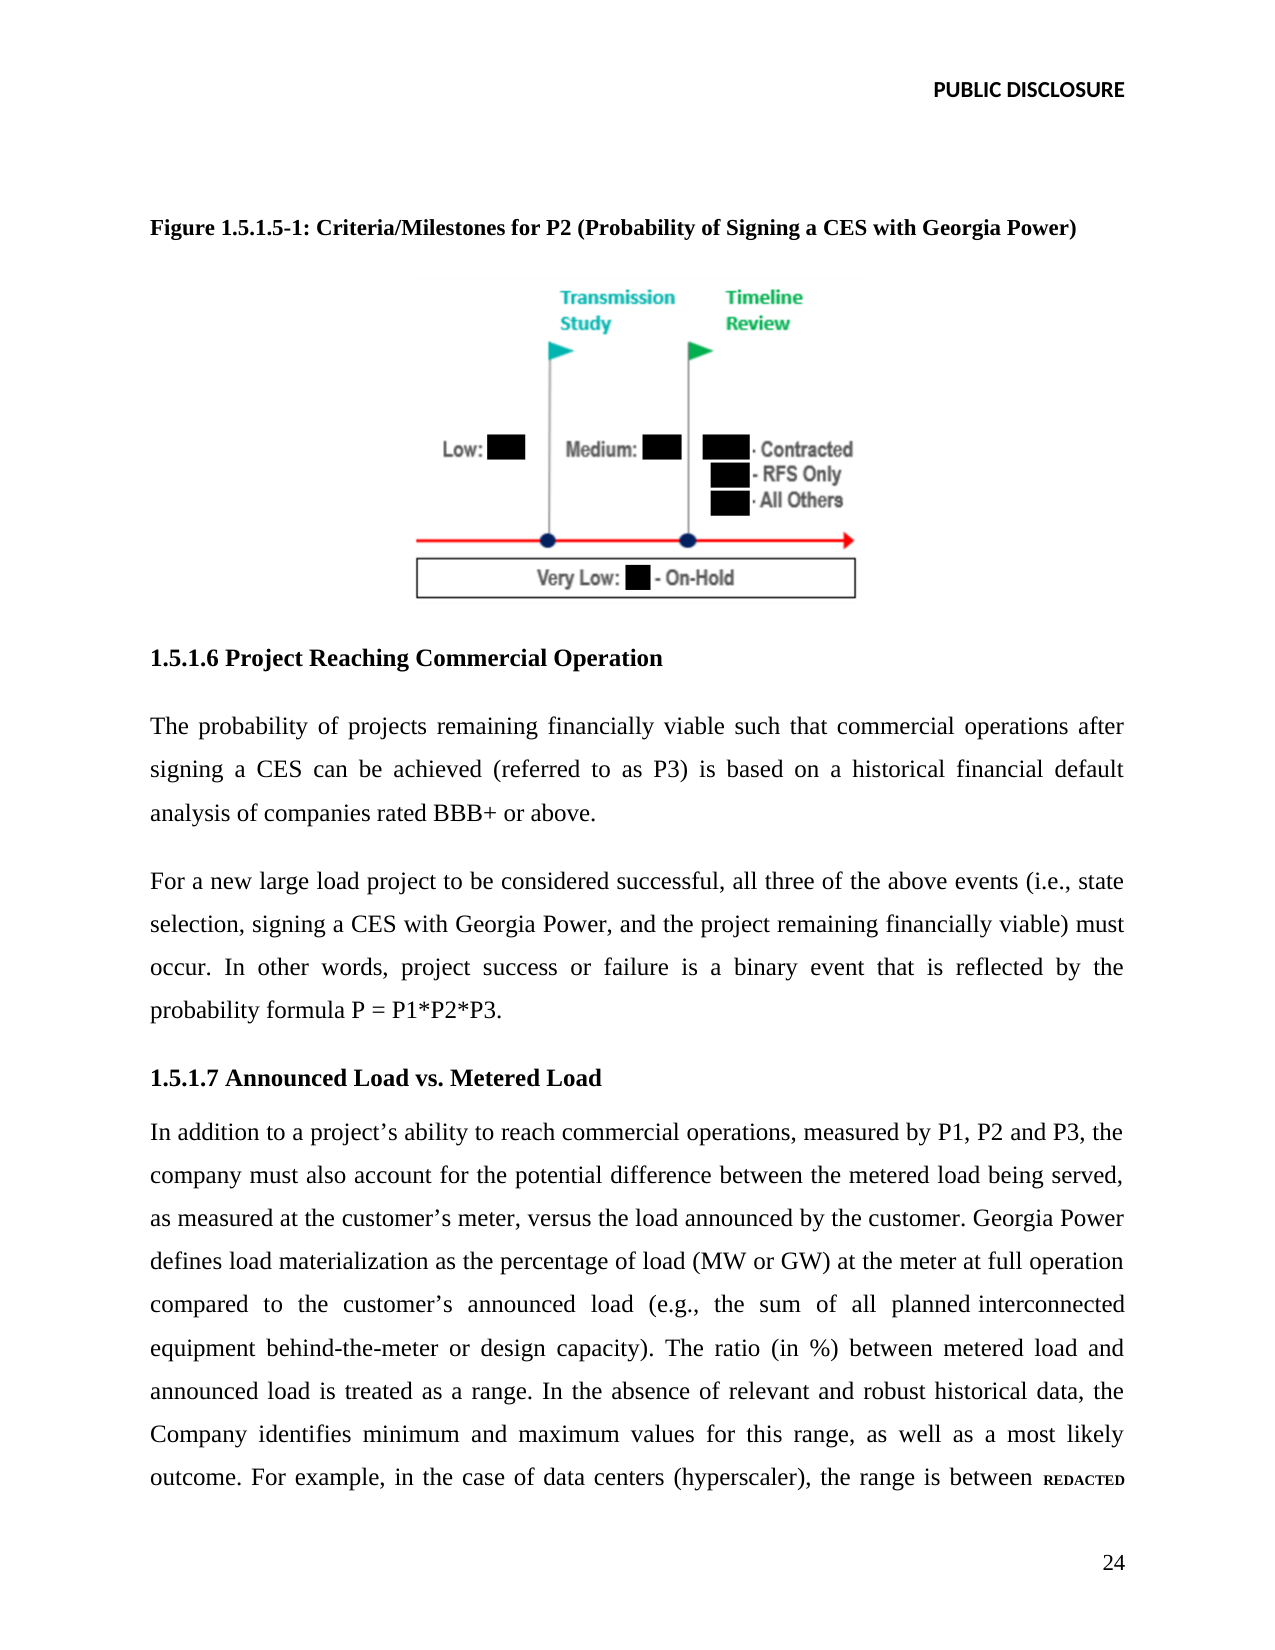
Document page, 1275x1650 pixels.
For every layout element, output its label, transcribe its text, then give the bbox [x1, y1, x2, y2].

text 1.5.1.6 Project Reaching Commercial Operation [150, 643, 1125, 672]
text For a new large load project to be considered successful, all three of the above events (i.e., state selection, signing a CES with Georgia Power, and the project remaining financially viable) must occur. In other words, project success or failure is a binary event that is reflected by the probability formula P = P1*P2*P3. [150, 866, 1125, 1024]
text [150, 1117, 1125, 1491]
text The probability of projects remaining financially viable such that commercial operations after signing a CES can be achieved (referred to as P3) is based on a historical financial default analysis of companies rated BBB+ or above. [150, 711, 1125, 826]
picture [412, 278, 863, 604]
text Figure 1.5.1.5-1: Criteria/Milestones for P2 (Probability of Signing a CES with Georgia Power) [150, 214, 1125, 241]
text 1.5.1.7 Announced Load vs. Metered Load [150, 1063, 1125, 1092]
